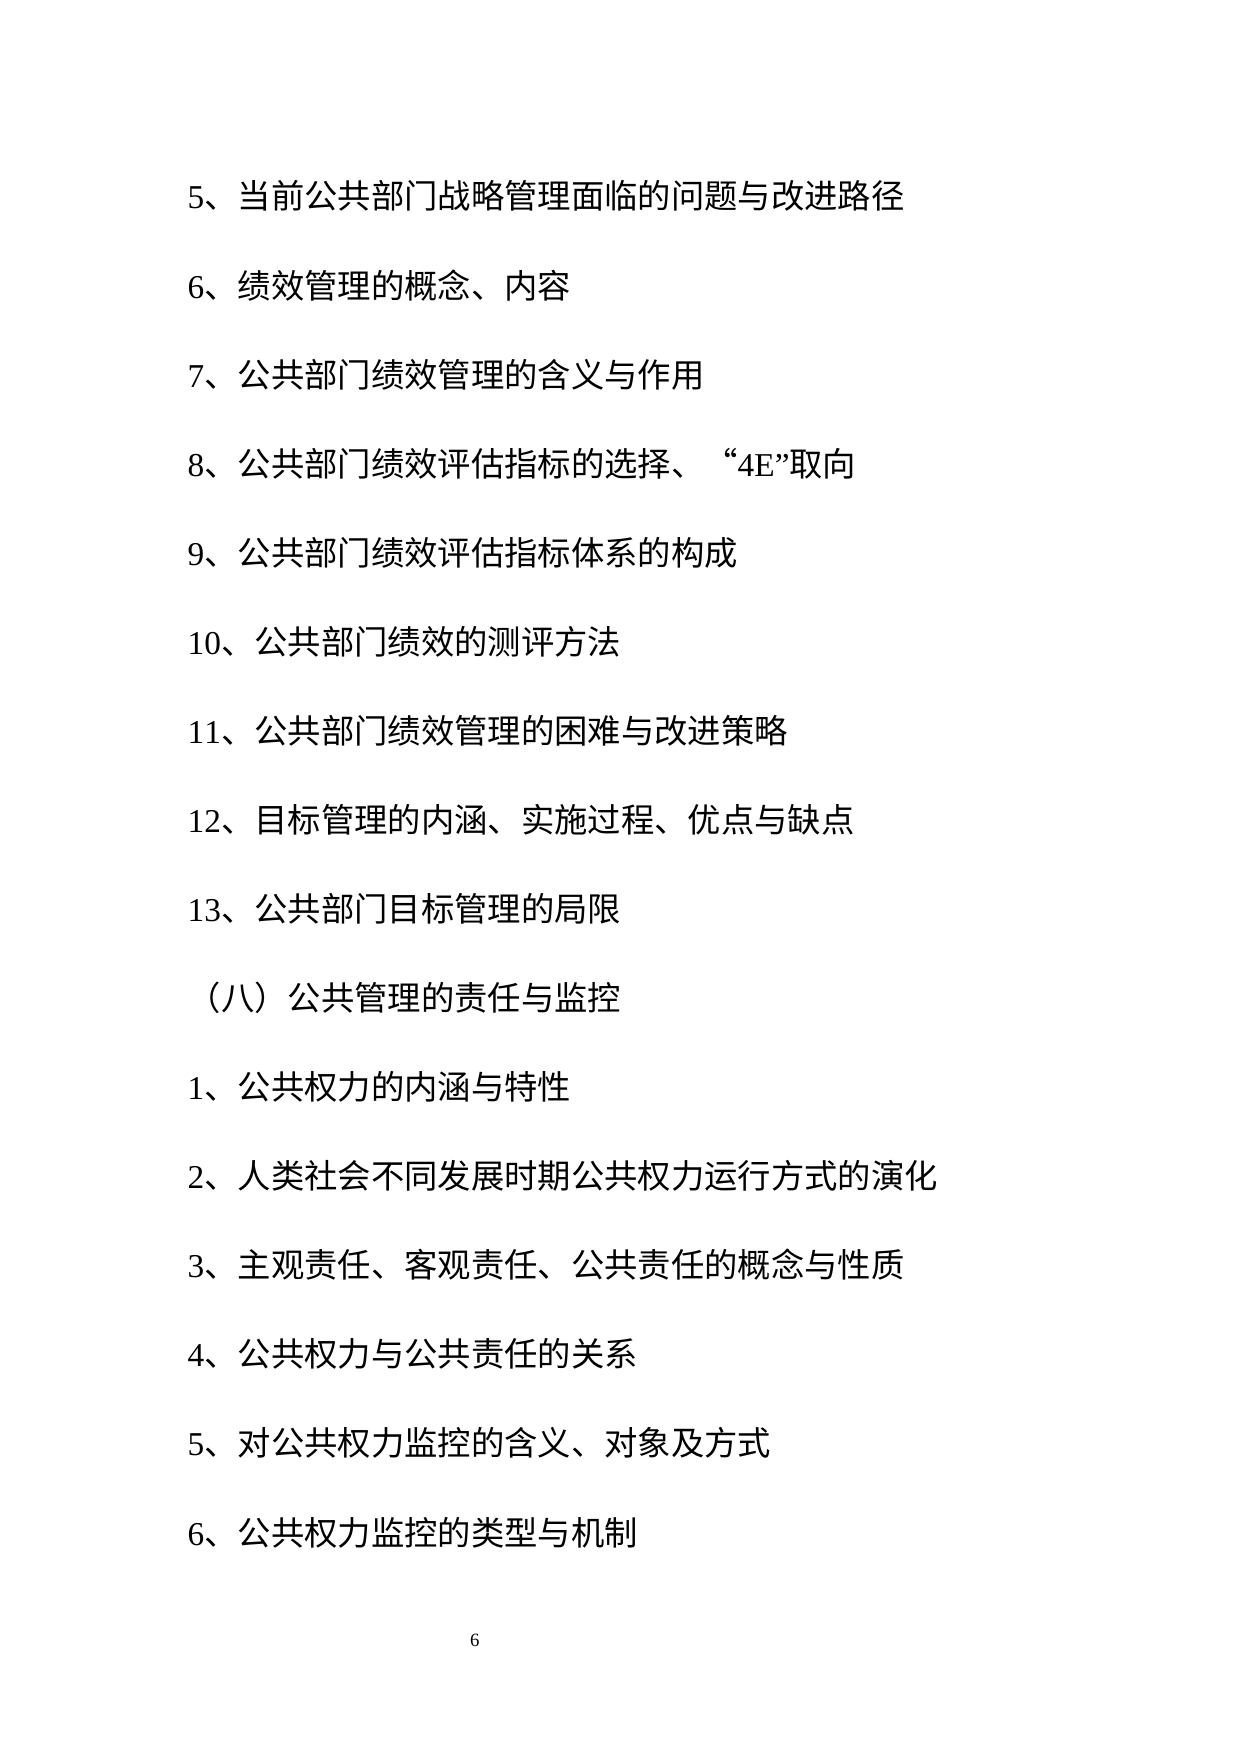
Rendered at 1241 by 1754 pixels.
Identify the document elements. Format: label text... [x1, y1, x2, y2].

text 6、绩效管理的概念、内容 [187, 251, 1053, 316]
text 8、公共部门绩效评估指标的选择、“4E”取向 [187, 429, 1053, 494]
text 9、公共部门绩效评估指标体系的构成 [187, 518, 1053, 583]
text 2、人类社会不同发展时期公共权力运行方式的演化 [187, 1142, 1053, 1207]
text 6、公共权力监控的类型与机制 [187, 1498, 1053, 1563]
text 7、公共部门绩效管理的含义与作用 [187, 340, 1053, 405]
text 10、公共部门绩效的测评方法 [187, 607, 1053, 672]
text 5、当前公共部门战略管理面临的问题与改进路径 [187, 162, 1053, 227]
text 13、公共部门目标管理的局限 [187, 874, 1053, 939]
text 11、公共部门绩效管理的困难与改进策略 [187, 696, 1053, 761]
text （八）公共管理的责任与监控 [187, 963, 1053, 1028]
text 4、公共权力与公共责任的关系 [187, 1320, 1053, 1385]
text 3、主观责任、客观责任、公共责任的概念与性质 [187, 1231, 1053, 1296]
text 1、公共权力的内涵与特性 [187, 1053, 1053, 1118]
text 12、目标管理的内涵、实施过程、优点与缺点 [187, 785, 1053, 850]
text 5、对公共权力监控的含义、对象及方式 [187, 1409, 1053, 1474]
